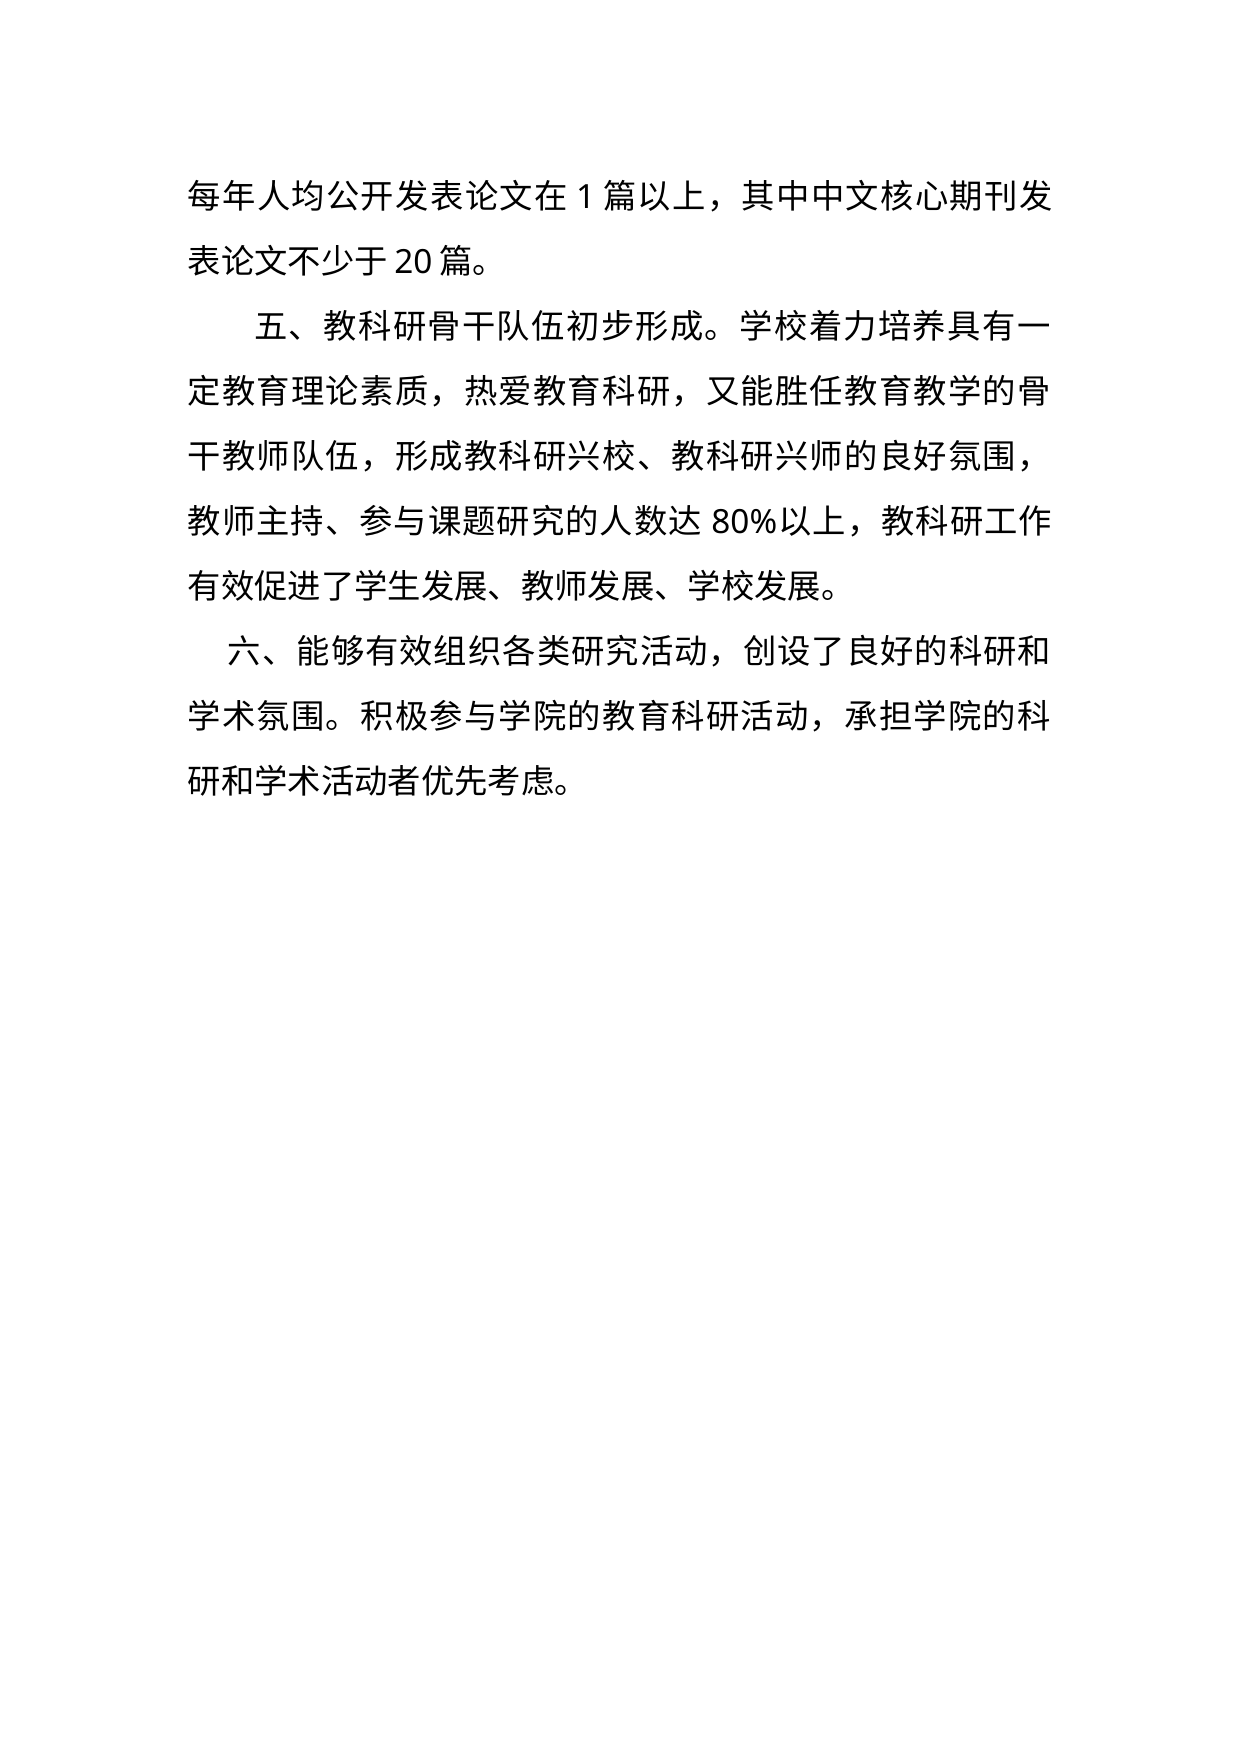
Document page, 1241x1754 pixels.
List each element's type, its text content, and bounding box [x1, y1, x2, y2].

text 六、能够有效组织各类研究活动，创设了良好的科研和学术氛围。积极参与学院的教育科研活动，承担学院的科研和学术活动者优先考虑。 [187, 617, 1053, 812]
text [187, 162, 1053, 292]
text 五、教科研骨干队伍初步形成。学校着力培养具有一定教育理论素质，热爱教育科研，又能胜任教育教学的骨干教师队伍，形成教科研兴校、教科研兴师的良好氛围，教师主持、参与课题研究的人数达80%以上，教科研工作有效促进了学生发展、教师发展、学校发展。 [187, 292, 1053, 617]
